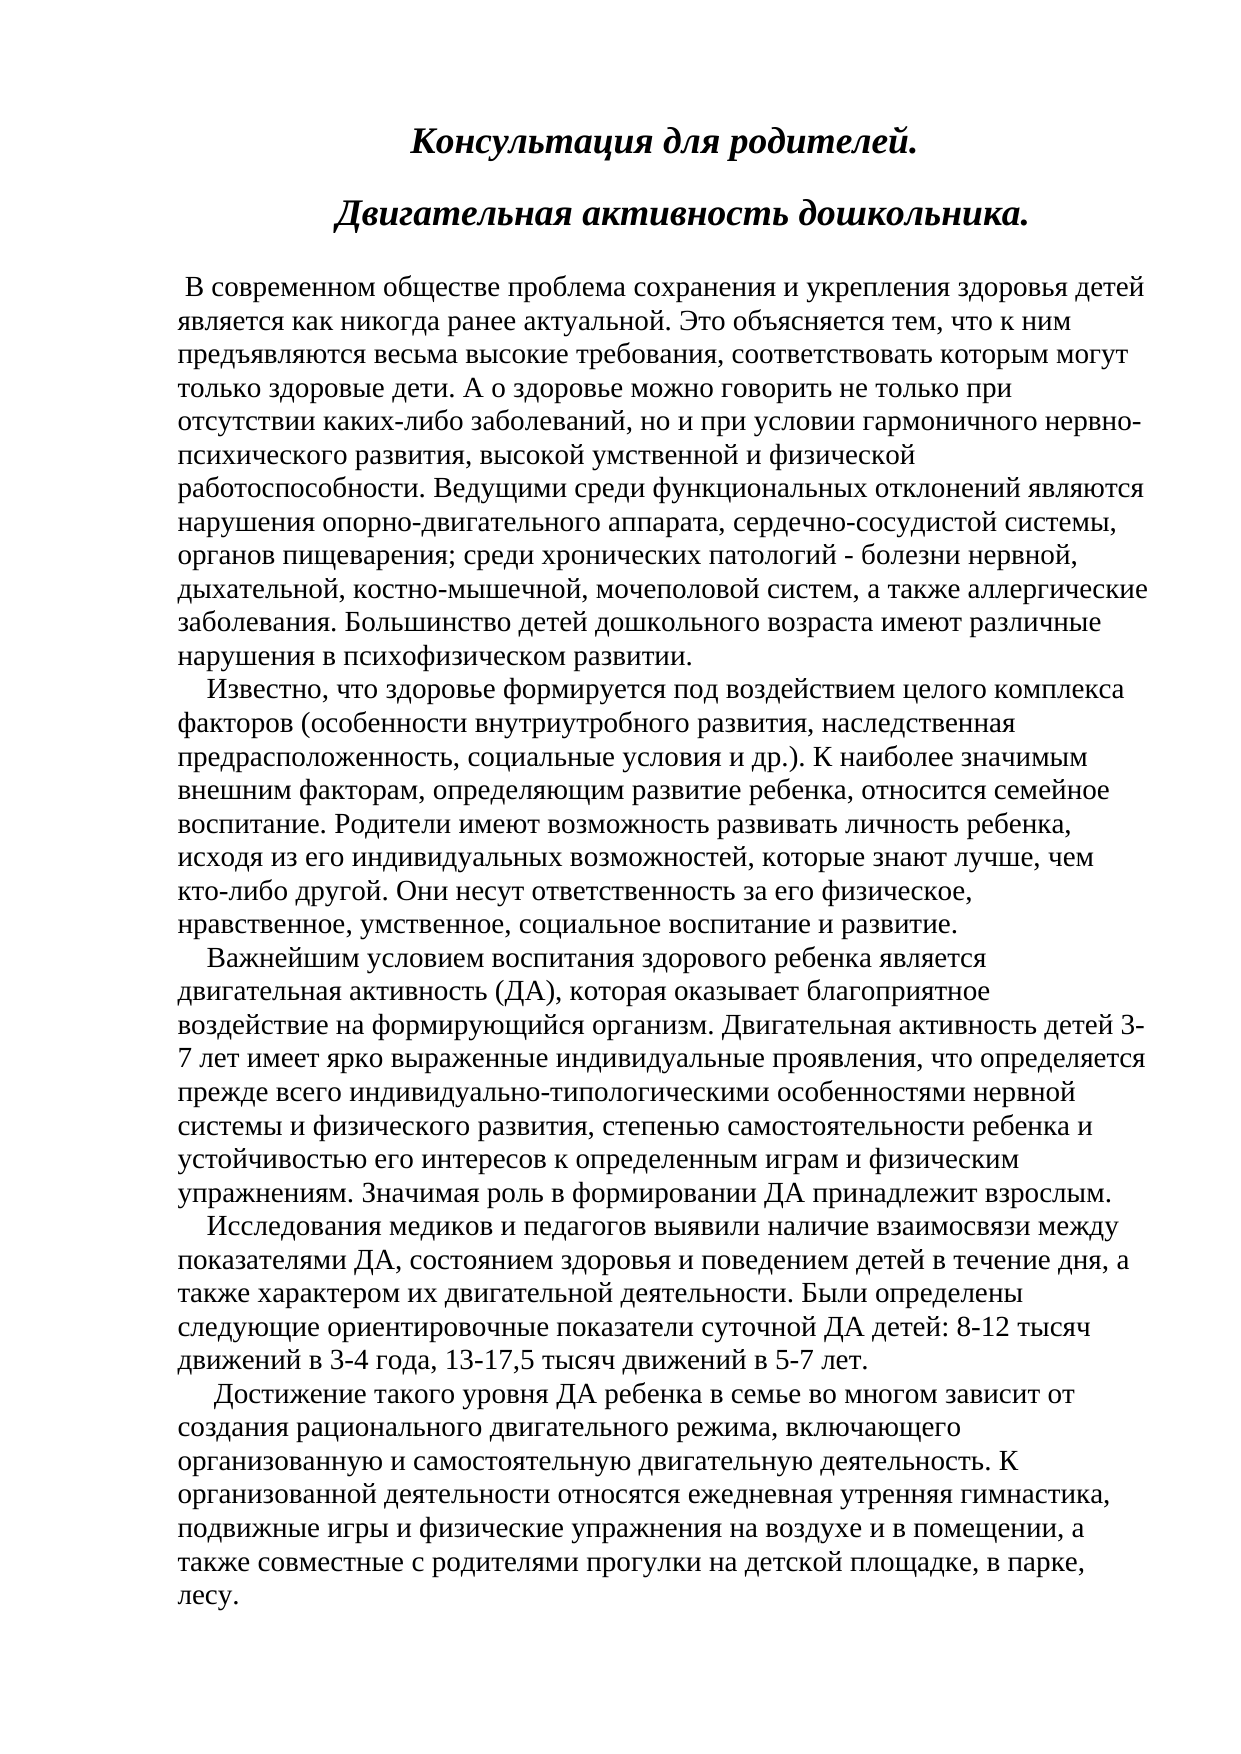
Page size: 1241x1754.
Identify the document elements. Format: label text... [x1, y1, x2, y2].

text В современном обществе проблема сохранения и укрепления здоровья детей является как никогда ранее актуальной. Это объясняется тем, что к ним предъявляются весьма высокие требования, соответствовать которым могут только здоровые дети. А о здоровье можно говорить не только при отсутствии каких-либо заболеваний, но и при условии гармоничного нервно-психического развития, высокой умственной и физической работоспособности. Ведущими среди функциональных отклонений являются нарушения опорно-двигательного аппарата, сердечно-сосудистой системы, органов пищеварения; среди хронических патологий - болезни нервной, дыхательной, костно-мышечной, мочеполовой систем, а также аллергические заболевания. Большинство детей дошкольного возраста имеют различные нарушения в психофизическом развитии. [177, 269, 1152, 672]
text Консультация для родителей. [177, 118, 1152, 161]
text Известно, что здоровье формируется под воздействием целого комплекса факторов (особенности внутриутробного развития, наследственная предрасположенность, социальные условия и др.). К наиболее значимым внешним факторам, определяющим развитие ребенка, относится семейное воспитание. Родители имеют возможность развивать личность ребенка, исходя из его индивидуальных возможностей, которые знают лучше, чем кто-либо другой. Они несут ответственность за его физическое, нравственное, умственное, социальное воспитание и развитие. [177, 672, 1152, 940]
text Двигательная активность дошкольника. [215, 190, 1152, 233]
text Важнейшим условием воспитания здорового ребенка является двигательная активность (ДА), которая оказывает благоприятное воздействие на формирующийся организм. Двигательная активность детей 3-7 лет имеет ярко выраженные индивидуальные проявления, что определяется прежде всего индивидуально-типологическими особенностями нервной системы и физического развития, степенью самостоятельности ребенка и устойчивостью его интересов к определенным играм и физическим упражнениям. Значимая роль в формировании ДА принадлежит взрослым. [177, 940, 1152, 1208]
text Исследования медиков и педагогов выявили наличие взаимосвязи между показателями ДА, состоянием здоровья и поведением детей в течение дня, а также характером их двигательной деятельности. Были определены следующие ориентировочные показатели суточной ДА детей: 8-12 тысяч движений в 3-4 года, 13-17,5 тысяч движений в 5-7 лет. [177, 1208, 1152, 1376]
text Достижение такого уровня ДА ребенка в семье во многом зависит от создания рационального двигательного режима, включающего организованную и самостоятельную двигательную деятельность. К организованной деятельности относятся ежедневная утренняя гимнастика, подвижные игры и физические упражнения на воздухе и в помещении, а также совместные с родителями прогулки на детской площадке, в парке, лесу. [177, 1376, 1152, 1611]
